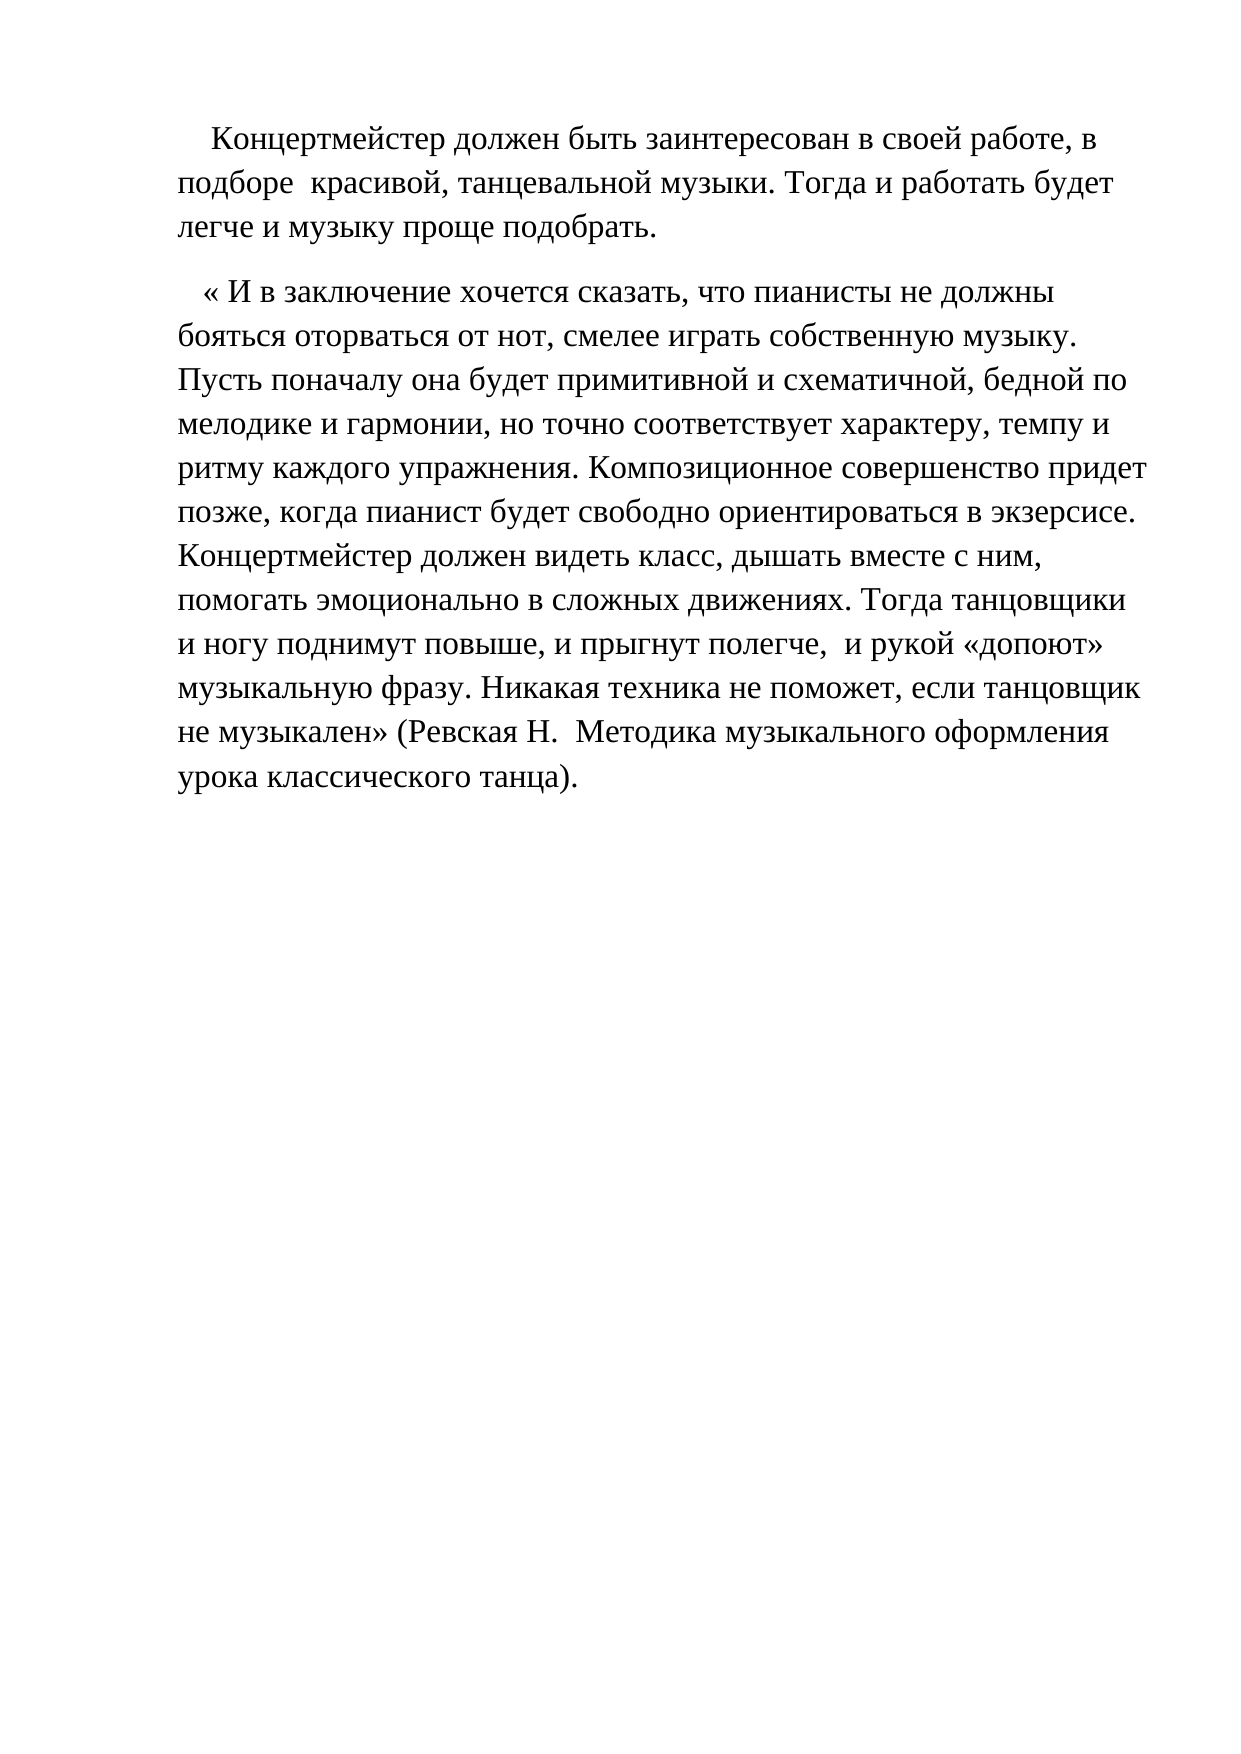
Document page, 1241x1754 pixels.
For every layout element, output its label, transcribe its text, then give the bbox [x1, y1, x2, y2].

text « И в заключение хочется сказать, что пианисты не должны бояться оторваться от нот, смелее играть собственную музыку. Пусть поначалу она будет примитивной и схематичной, бедной по мелодике и гармонии, но точно соответствует характеру, темпу и ритму каждого упражнения. Композиционное совершенство придет позже, когда пианист будет свободно ориентироваться в экзерсисе. Концертмейстер должен видеть класс, дышать вместе с ним, помогать эмоционально в сложных движениях. Тогда танцовщики и ногу поднимут повыше, и прыгнут полегче, и рукой «допоют» музыкальную фразу. Никакая техника не поможет, если танцовщик не музыкален» (Ревская Н. Методика музыкального оформления урока классического танца). [177, 271, 1152, 794]
text Концертмейстер должен быть заинтересован в своей работе, в подборе красивой, танцевальной музыки. Тогда и работать будет легче и музыку проще подобрать. [177, 118, 1152, 244]
